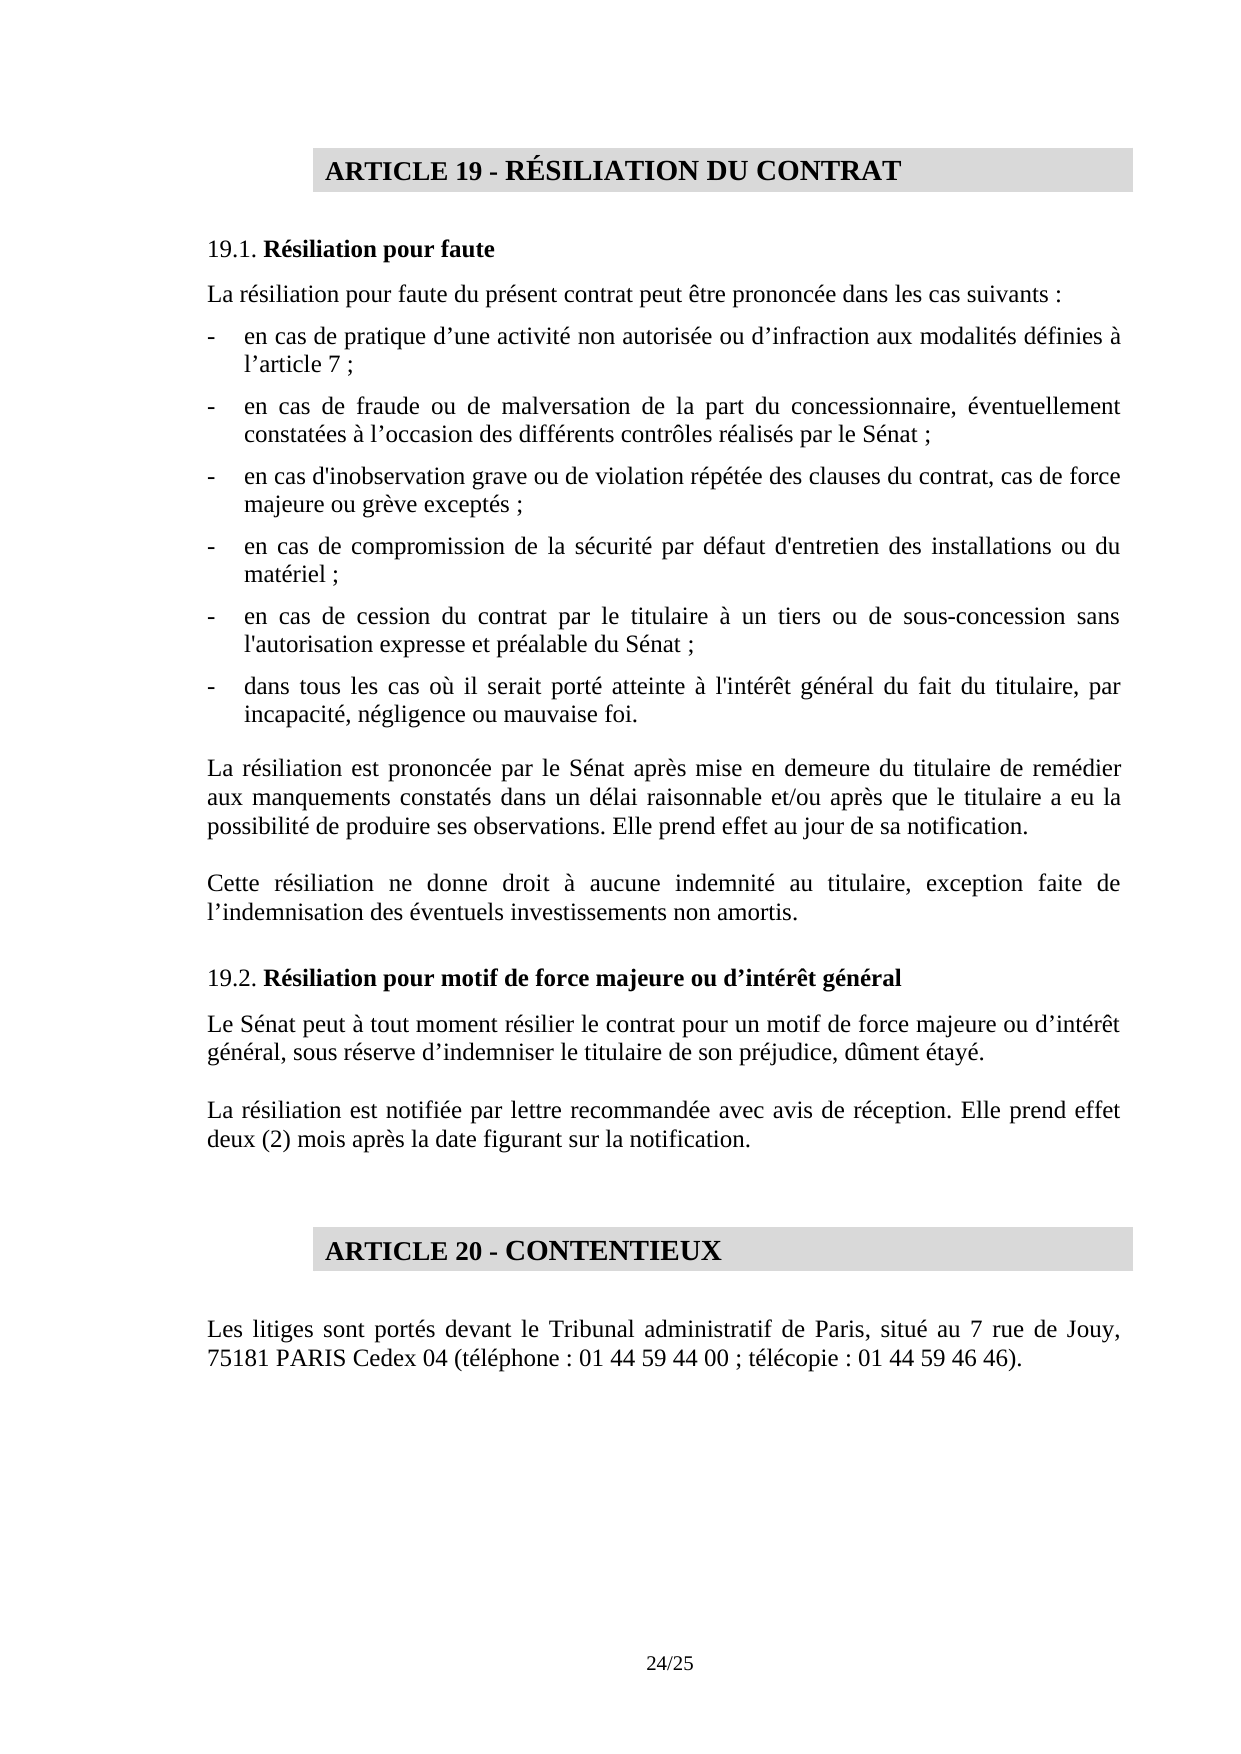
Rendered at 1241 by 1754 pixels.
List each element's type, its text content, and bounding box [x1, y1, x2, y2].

list dans tous les cas où il serait porté atteinte à l'intérêt général du fait du titulaire, par incapacité, négligence ou mauvaise foi. [207, 671, 1122, 728]
text La résiliation est notifiée par lettre recommandée avec avis de réception. Elle prend effet deux (2) mois après la date figurant sur la notification. [207, 1095, 1122, 1152]
text CONTENTIEUX [317, 1231, 1130, 1268]
list en cas d'inobservation grave ou de violation répétée des clauses du contrat, cas de force majeure ou grève exceptés ; [207, 461, 1122, 518]
text RÉSILIATION DU CONTRAT [317, 151, 1130, 188]
list en cas de cession du contrat par le titulaire à un tiers ou de sous-concession sans l'autorisation expresse et préalable du Sénat ; [207, 601, 1122, 658]
list en cas de fraude ou de malversation de la part du concessionnaire, éventuellement constatées à l’occasion des différents contrôles réalisés par le Sénat ; [207, 391, 1122, 448]
text La résiliation pour faute du présent contrat peut être prononcée dans les cas suivants : [207, 279, 1122, 308]
text Résiliation pour motif de force majeure ou d’intérêt général [207, 963, 1122, 992]
text Les litiges sont portés devant le Tribunal administratif de Paris, situé au 7 rue de Jouy, 75181 PARIS Cedex 04 (téléphone : 01 44 59 44 00 ; télécopie : 01 44 59 46 46). [207, 1314, 1122, 1371]
text Le Sénat peut à tout moment résilier le contrat pour un motif de force majeure ou d’intérêt général, sous réserve d’indemniser le titulaire de son préjudice, dûment étayé. [207, 1009, 1122, 1066]
text La résiliation est prononcée par le Sénat après mise en demeure du titulaire de remédier aux manquements constatés dans un délai raisonnable et/ou après que le titulaire a eu la possibilité de produire ses observations. Elle prend effet au jour de sa notification. [207, 753, 1122, 839]
text Résiliation pour faute [207, 234, 1122, 263]
text Cette résiliation ne donne droit à aucune indemnité au titulaire, exception faite de l’indemnisation des éventuels investissements non amortis. [207, 868, 1122, 926]
list en cas de pratique d’une activité non autorisée ou d’infraction aux modalités définies à l’article 7 ; [207, 321, 1122, 378]
list en cas de compromission de la sécurité par défaut d'entretien des installations ou du matériel ; [207, 531, 1122, 588]
